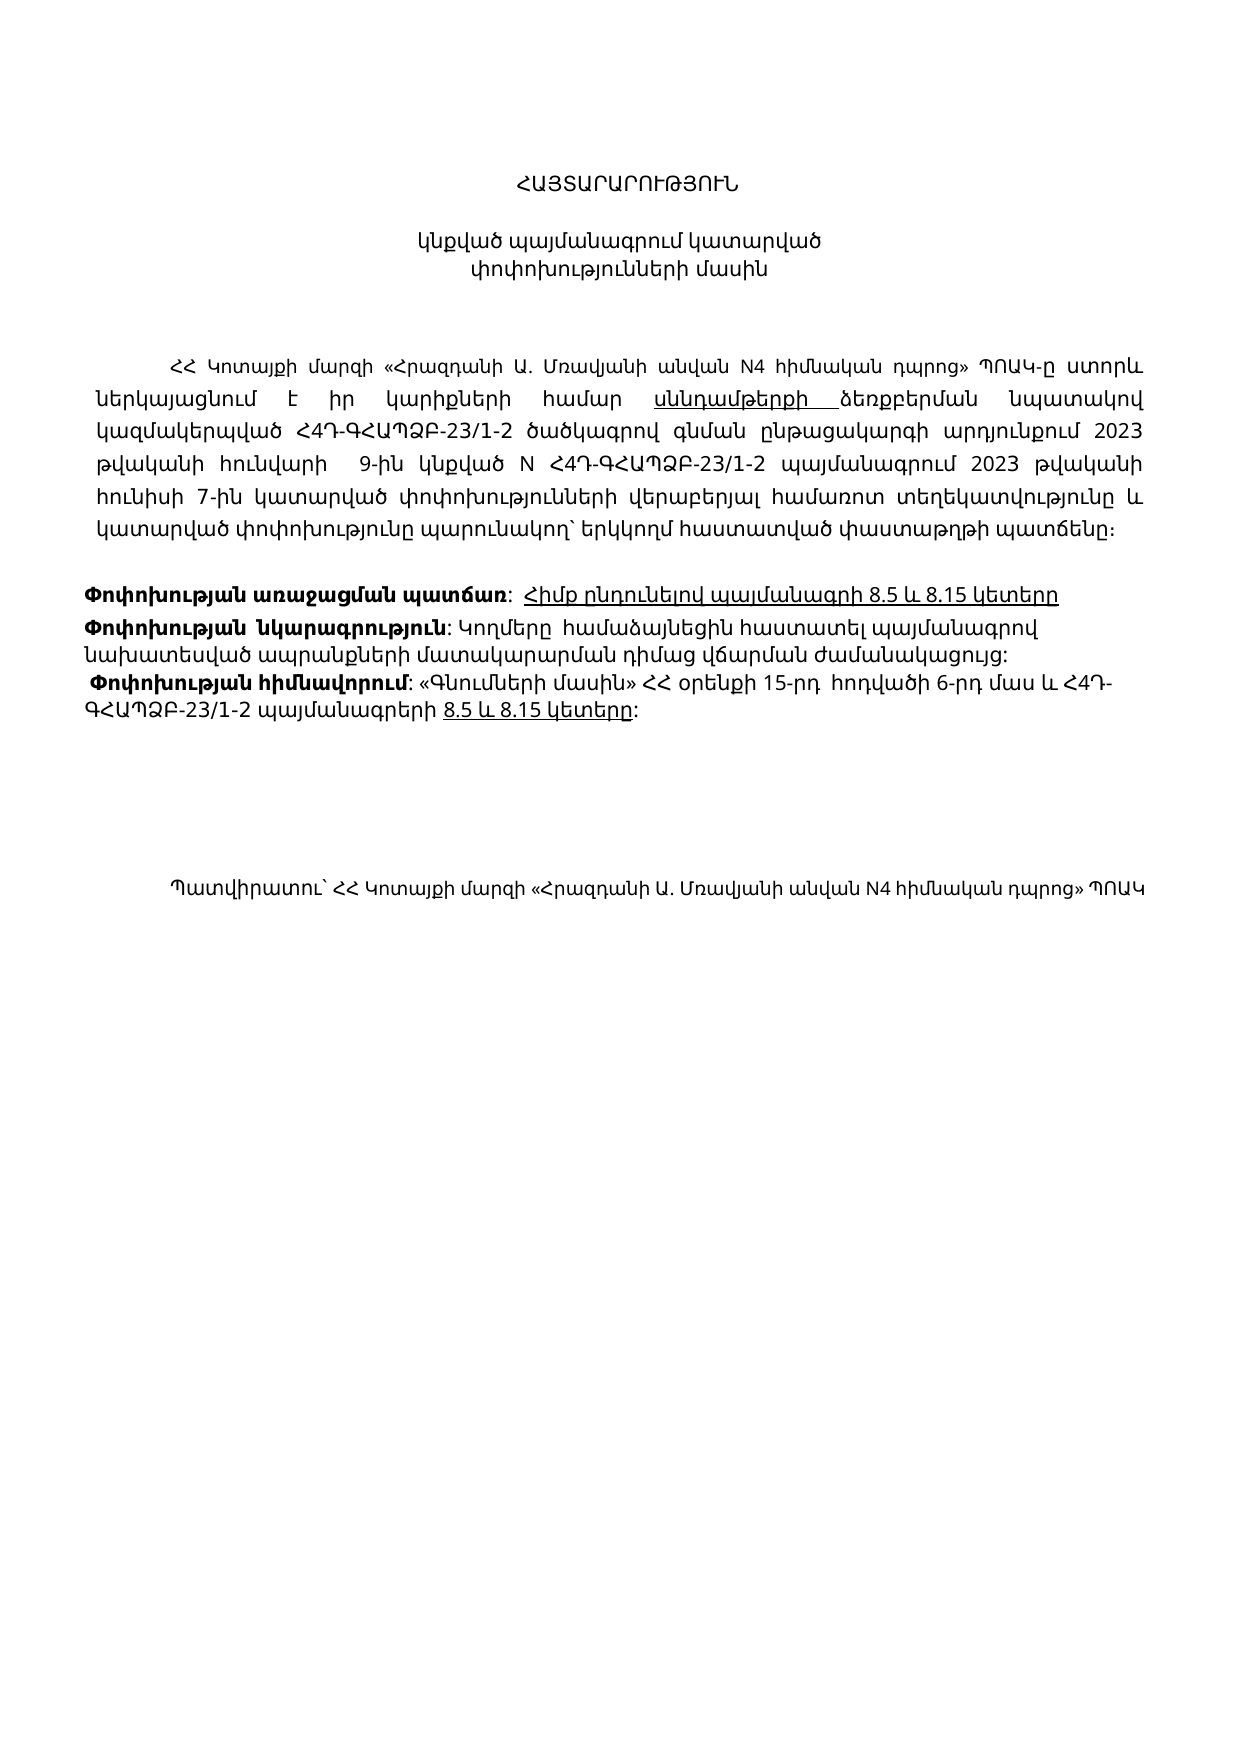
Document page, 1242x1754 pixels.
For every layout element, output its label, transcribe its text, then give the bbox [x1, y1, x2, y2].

text ՀՀ Կոտայքի մարզի «Հրազդանի Ա. Մռավյանի անվան N4 հիմնական դպրոց» ՊՈԱԿ-ը ստորև ներկայացնում է իր կարիքների համար սննդամթերքի ձեռքբերման նպատակով կազմակերպված Հ4Դ-ԳՀԱՊՁԲ-23/1-2 ծածկագրով գնման ընթացակարգի արդյունքում 2023 թվականի հունվարի 9-ին կնքված N Հ4Դ-ԳՀԱՊՁԲ-23/1-2 պայմանագրում 2023 թվականի հունիսի 7-ին կատարված փոփոխությունների վերաբերյալ համառոտ տեղեկատվությունը և կատարված փոփոխությունը պարունակող` երկկողմ հաստատված փաստաթղթի պատճենը։ [96, 351, 1143, 543]
text Փոփոխության նկարագրություն: Կողմերը համաձայնեցին հաստատել պայմանագրով նախատեսված ապրանքների մատակարարման դիմաց վճարման ժամանակացույց: [84, 614, 1167, 668]
text Փոփոխության առաջացման պատճառ: Հիմք ընդունելով պայմանագրի 8.5 և 8.15 կետերը [84, 580, 1167, 609]
text Փոփոխության հիմնավորում: «Գնումների մասին» ՀՀ օրենքի 15-րդ հոդվածի 6-րդ մաս և Հ4Դ-ԳՀԱՊՁԲ-23/1-2 պայմանագրերի 8.5 և 8.15 կետերը: [84, 668, 1143, 723]
text կնքված պայմանագրում կատարված փոփոխությունների մասին [329, 226, 910, 283]
text Պատվիրատու` ՀՀ Կոտայքի մարզի «Հրազդանի Ա. Մռավյանի անվան N4 հիմնական դպրոց» ՊՈԱԿ [170, 873, 1167, 902]
text ՀԱՅՏԱՐԱՐՈՒԹՅՈՒՆ [329, 169, 926, 198]
